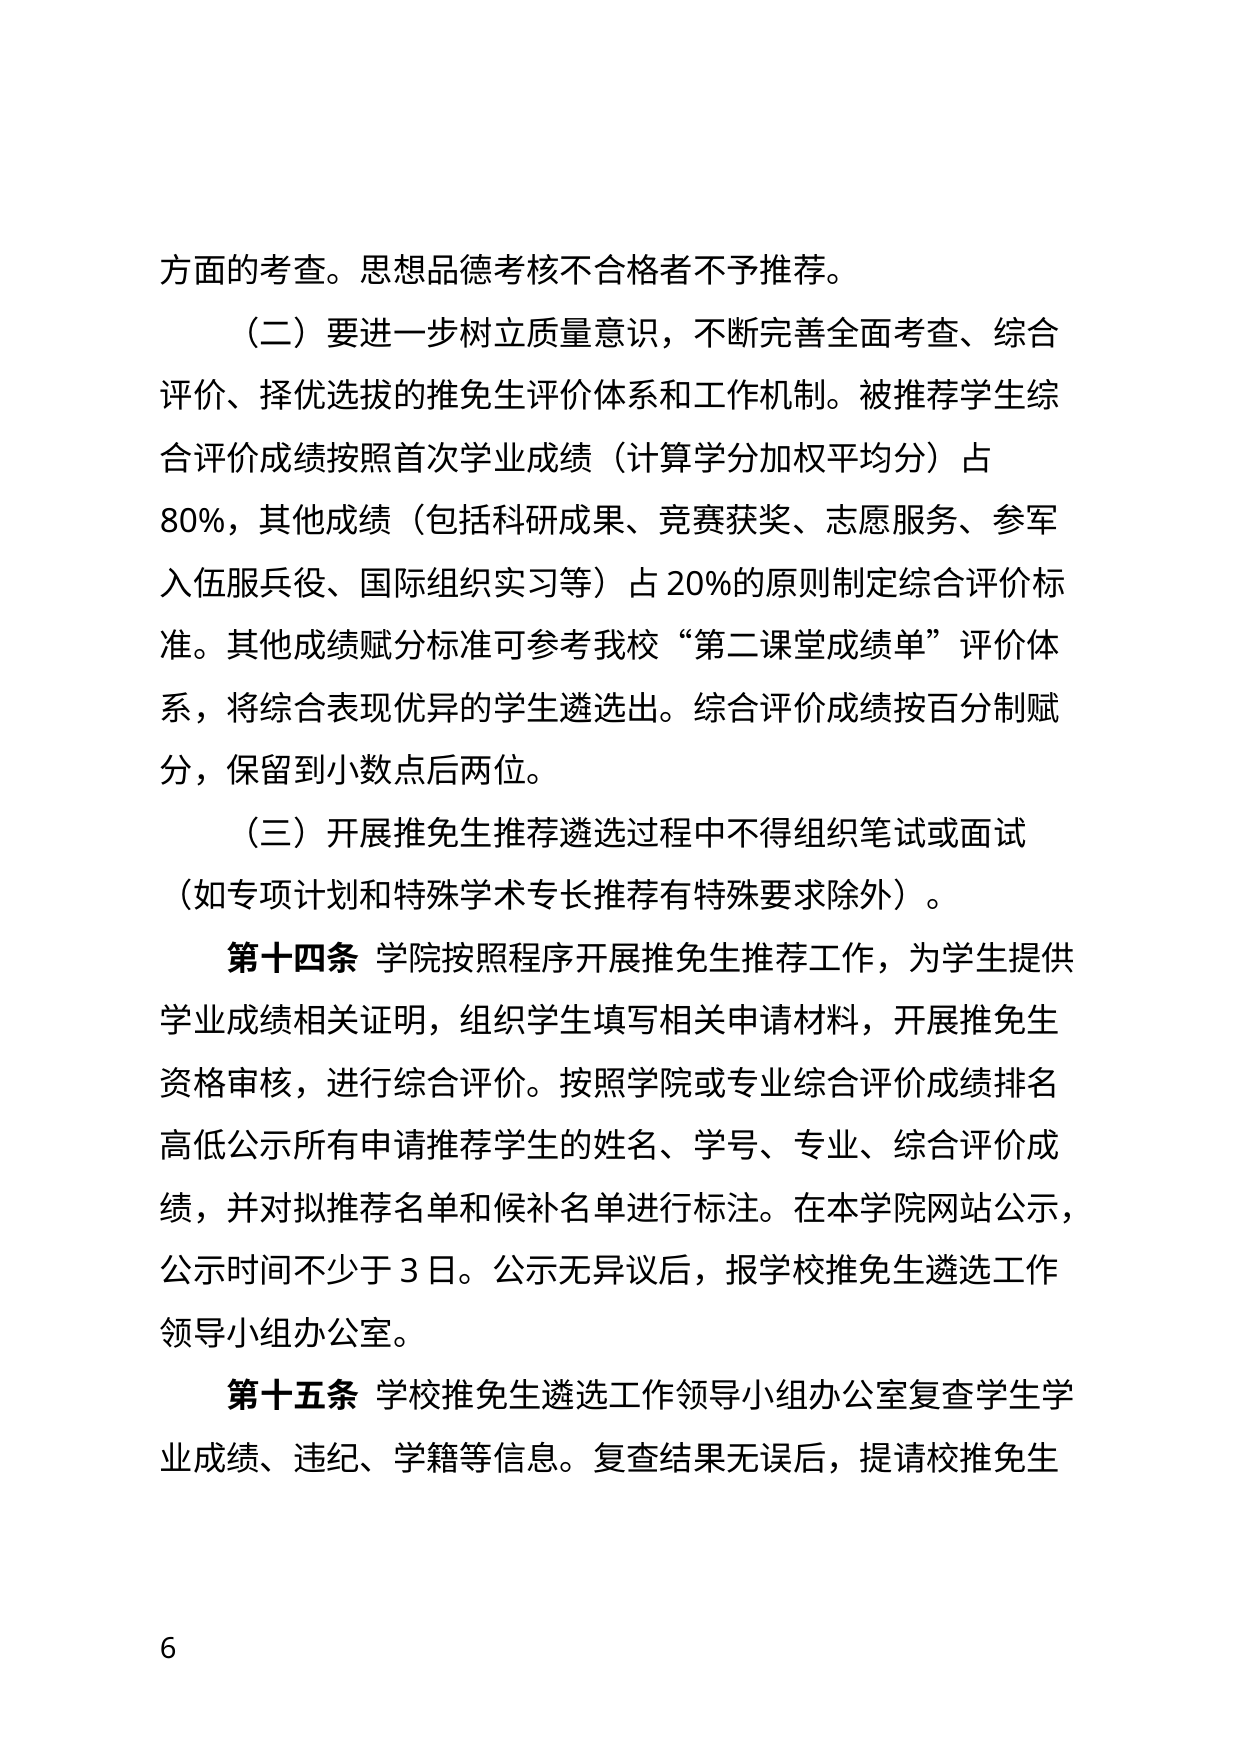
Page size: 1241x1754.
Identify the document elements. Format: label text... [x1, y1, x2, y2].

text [159, 1358, 1081, 1483]
text （二）要进一步树立质量意识，不断完善全面考查、综合评价、择优选拔的推免生评价体系和工作机制。被推荐学生综合评价成绩按照首次学业成绩（计算学分加权平均分）占80%，其他成绩（包括科研成果、竞赛获奖、志愿服务、参军入伍服兵役、国际组织实习等）占20%的原则制定综合评价标准。其他成绩赋分标准可参考我校“第二课堂成绩单”评价体系，将综合表现优异的学生遴选出。综合评价成绩按百分制赋分，保留到小数点后两位。 [159, 295, 1081, 795]
list 第十四条 学院按照程序开展推免生推荐工作，为学生提供学业成绩相关证明，组织学生填写相关申请材料，开展推免生资格审核，进行综合评价。按照学院或专业综合评价成绩排名高低公示所有申请推荐学生的姓名、学号、专业、综合评价成绩，并对拟推荐名单和候补名单进行标注。在本学院网站公示，公示时间不少于3日。公示无异议后，报学校推免生遴选工作领导小组办公室。 [159, 920, 1081, 1358]
text （三）开展推免生推荐遴选过程中不得组织笔试或面试（如专项计划和特殊学术专长推荐有特殊要求除外）。 [159, 795, 1081, 920]
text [159, 233, 1081, 295]
